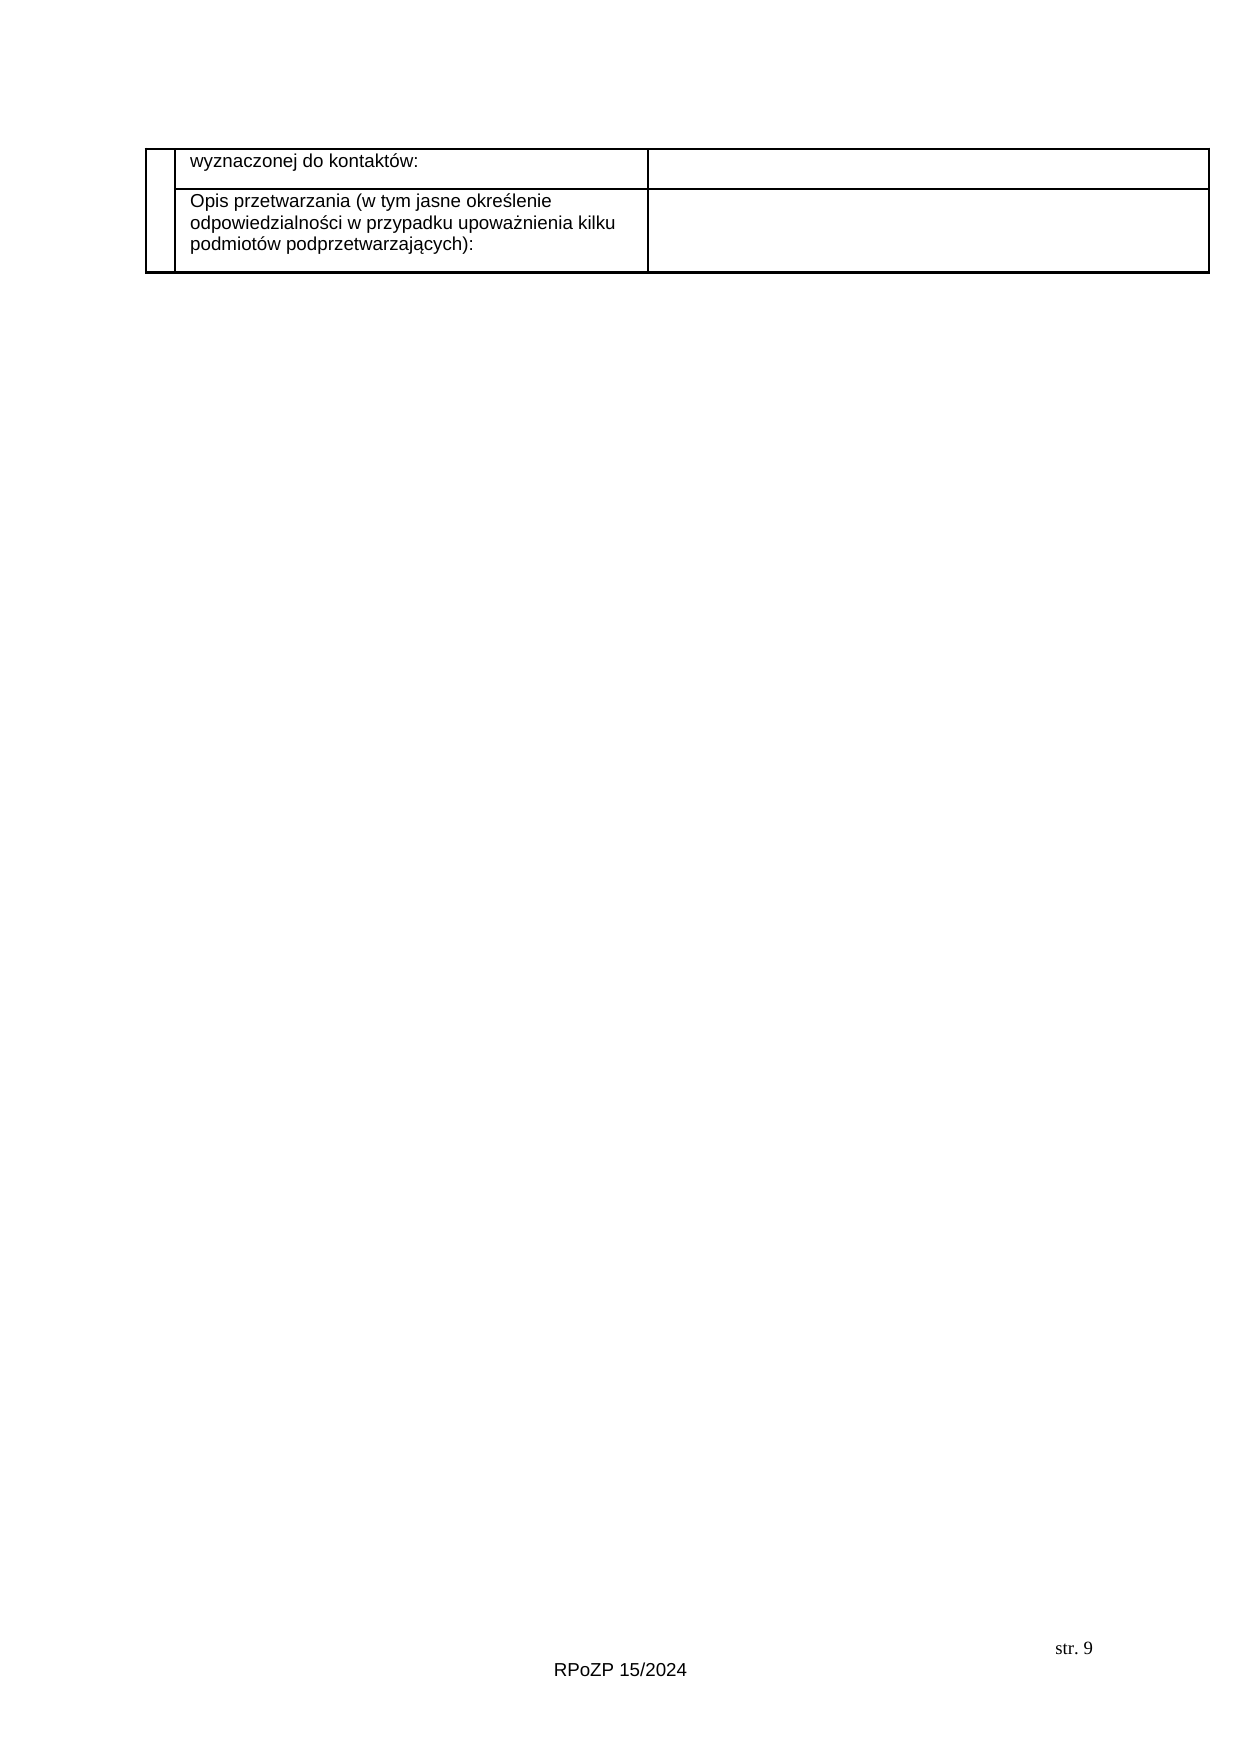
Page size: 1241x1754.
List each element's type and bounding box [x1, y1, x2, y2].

table_cell [176, 150, 647, 188]
table_cell [649, 150, 1208, 188]
table_cell [649, 190, 1208, 271]
table_cell [176, 190, 647, 271]
